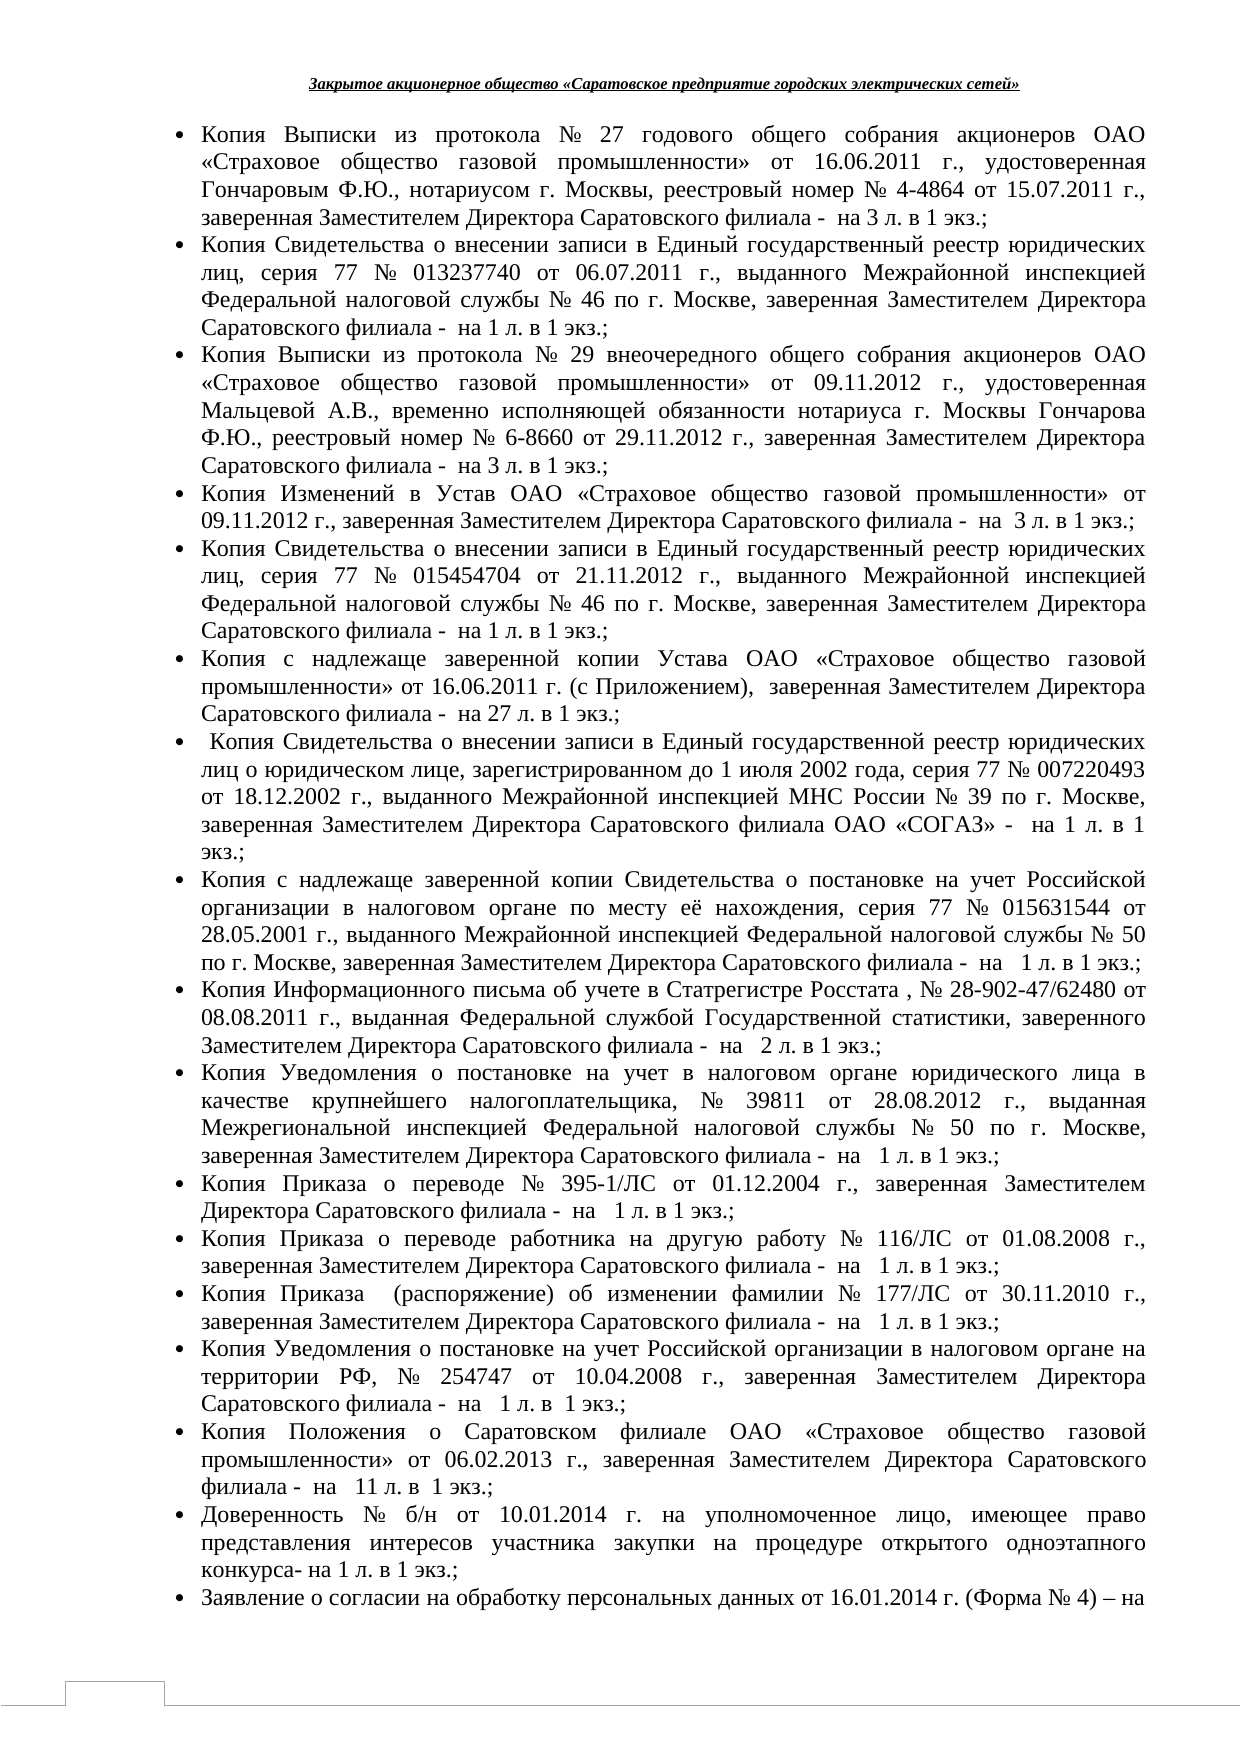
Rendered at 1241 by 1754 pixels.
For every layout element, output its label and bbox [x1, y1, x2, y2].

table_header [174, 118, 1149, 1612]
